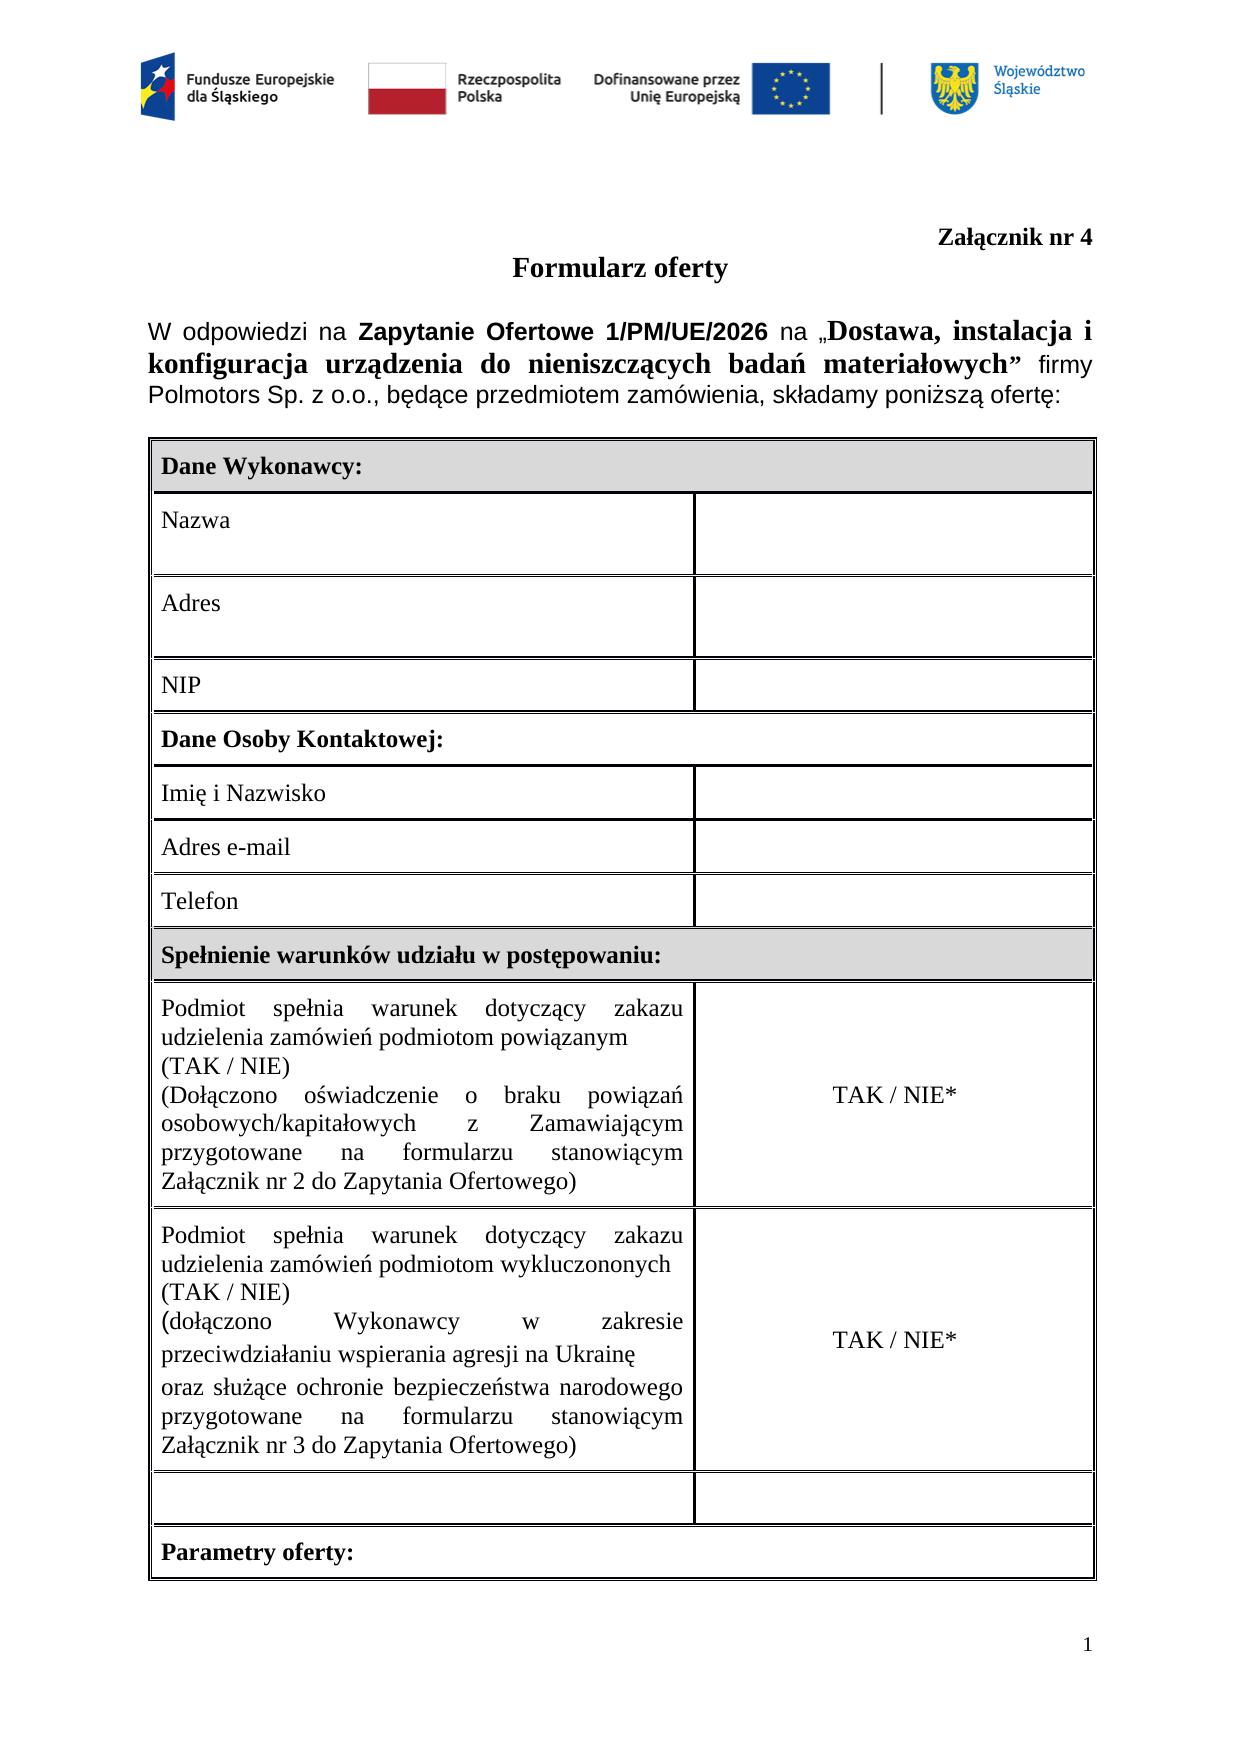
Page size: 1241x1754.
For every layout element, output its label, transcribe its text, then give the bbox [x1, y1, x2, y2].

table_cell Adres e-mail [150, 818, 693, 872]
table_cell [152, 1470, 693, 1523]
table_cell [696, 764, 1093, 818]
table_cell Telefon [150, 872, 694, 926]
text W odpowiedzi na Zapytanie Ofertowe 1/PM/UE/2026 na „Dostawa, instalacja i konfiguracja urządzenia do nieniszczących badań materiałowych” firmy Polmotors Sp. z o.o., będące przedmiotem zamówienia, składamy poniższą ofertę: [148, 313, 1093, 408]
picture [140, 52, 1085, 121]
table_cell Podmiot spełnia warunek dotyczący zakazu udzielenia zamówień podmiotom powiązanym (TAK / NIE) (Dołączono oświadczenie o braku powiązań osobowych/kapitałowych z Zamawiającym przygotowane na formularzu stanowiącym Załącznik nr 2 do Zapytania Ofertowego) [152, 979, 693, 1206]
table_cell [696, 656, 1094, 710]
table_cell Parametry oferty: [152, 1523, 1094, 1577]
table_cell [696, 491, 1093, 574]
table_cell [694, 574, 1095, 656]
table_cell Podmiot spełnia warunek dotyczący zakazu udzielenia zamówień podmiotom wykluczononych (TAK / NIE) (dołączono Wykonawcy w zakresie przeciwdziałaniu wspierania agresji na Ukrainę oraz służące ochronie bezpieczeństwa narodowego przygotowane na formularzu stanowiącym Załącznik nr 3 do Zapytania Ofertowego) [150, 1206, 694, 1469]
table_cell Dane Osoby Kontaktowej: [152, 710, 1094, 764]
table_cell [694, 872, 1095, 926]
text Formularz oferty [148, 250, 1093, 284]
table_cell Spełnienie warunków udziału w postępowaniu: [150, 926, 1095, 979]
table_cell [696, 818, 1095, 872]
table_header Dane Wykonawcy: [152, 441, 1093, 491]
text Załącznik nr 4 [148, 222, 1093, 250]
table_cell [696, 1470, 1094, 1523]
table_cell TAK / NIE* [694, 1206, 1095, 1469]
table_cell TAK / NIE* [696, 979, 1094, 1206]
table_cell Nazwa [152, 491, 693, 574]
table_cell Imię i Nazwisko [152, 764, 693, 818]
table_cell NIP [152, 656, 693, 710]
table_cell Adres [150, 574, 694, 656]
